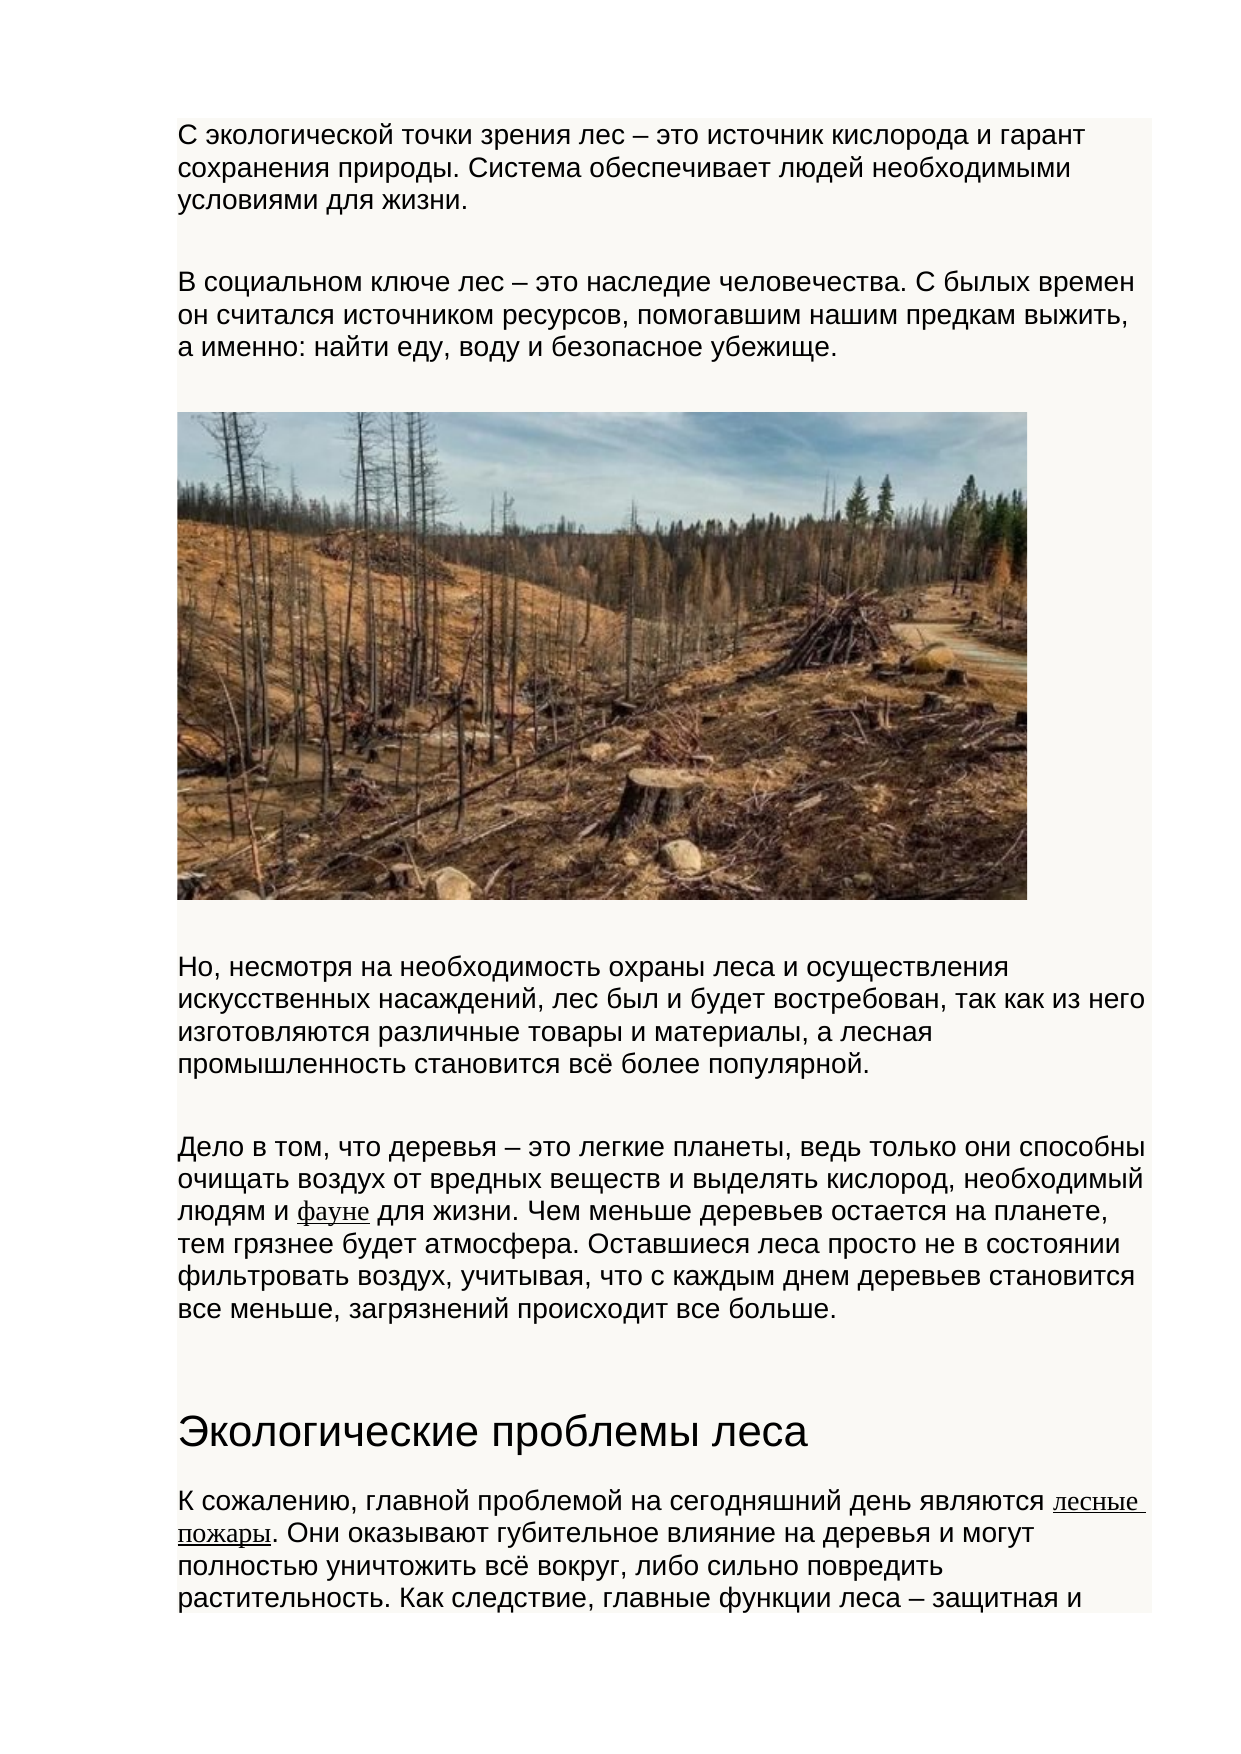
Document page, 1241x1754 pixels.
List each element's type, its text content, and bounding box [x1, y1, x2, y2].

text С экологической точки зрения лес – это источник кислорода и гарант сохранения природы. Система обеспечивает людей необходимыми условиями для жизни. [177, 118, 1152, 215]
text Экологические проблемы леса [177, 1405, 1152, 1456]
text В социальном ключе лес – это наследие человечества. С былых времен он считался источником ресурсов, помогавшим нашим предкам выжить, а именно: найти еду, воду и безопасное убежище. [177, 265, 1152, 362]
text Но, несмотря на необходимость охраны леса и осуществления искусственных насаждений, лес был и будет востребован, так как из него изготовляются различные товары и материалы, а лесная промышленность становится всё более популярной. [177, 950, 1152, 1079]
text Дело в том, что деревья – это легкие планеты, ведь только они способны очищать воздух от вредных веществ и выделять кислород, необходимый людям и фауне для жизни. Чем меньше деревьев остается на планете, тем грязнее будет атмосфера. Оставшиеся леса просто не в состоянии фильтровать воздух, учитывая, что с каждым днем деревьев становится все меньше, загрязнений происходит все больше. [177, 1129, 1152, 1324]
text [177, 1484, 1152, 1613]
picture [177, 412, 1028, 900]
